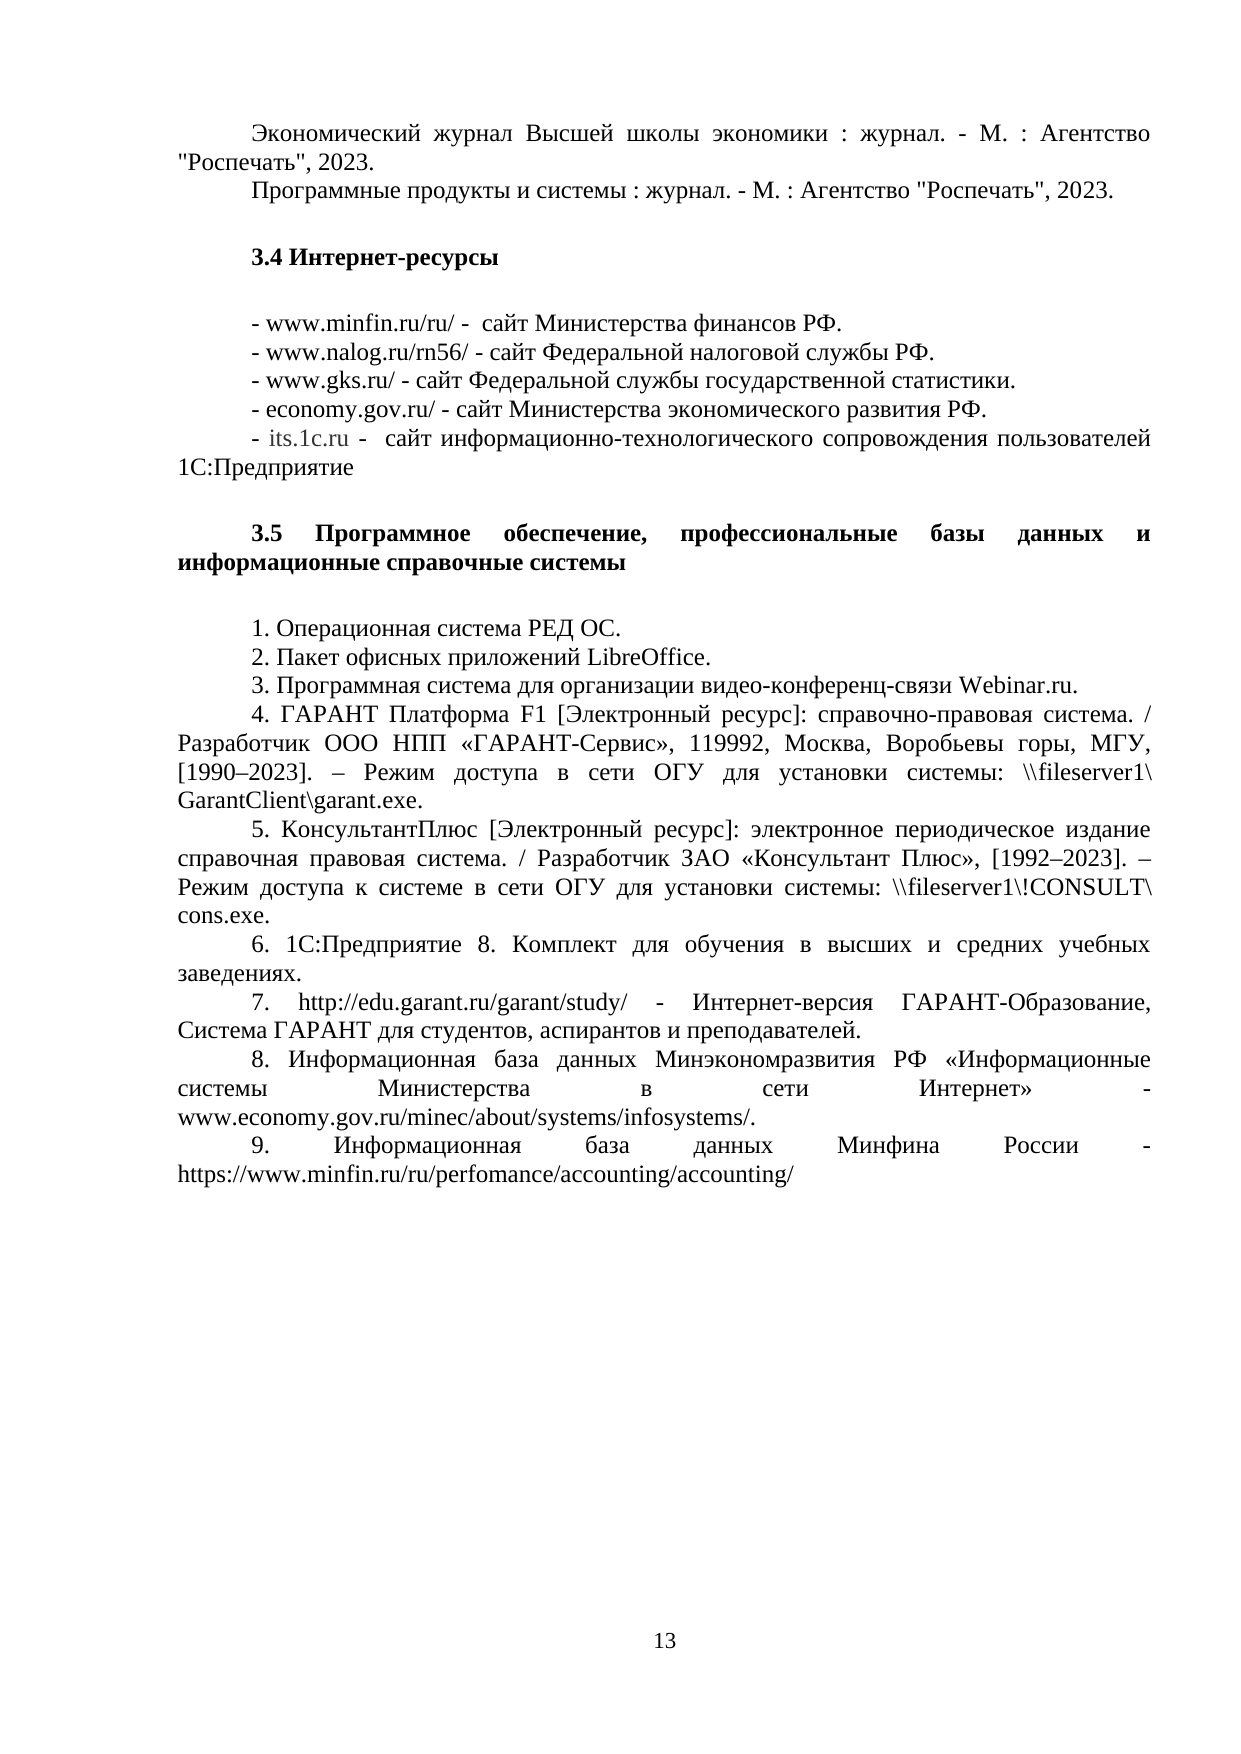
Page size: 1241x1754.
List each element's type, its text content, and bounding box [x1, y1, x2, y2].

text - economy.gov.ru/ - сайт Министерства экономического развития РФ. [177, 394, 1152, 423]
text - its.1c.ru - сайт информационно-технологического сопровождения пользователей 1С:Предприятие [177, 423, 1152, 481]
text - www.nalog.ru/rn56/ - сайт Федеральной налоговой службы РФ. [177, 337, 1152, 366]
text - www.minfin.ru/ru/ - сайт Министерства финансов РФ. [177, 308, 1152, 337]
text 2. Пакет офисных приложений LibreOffice. [177, 642, 1152, 671]
text 5. КонсультантПлюс [Электронный ресурс]: электронное периодическое издание справочная правовая система. / Разработчик ЗАО «Консультант Плюс», [1992–2023]. – Режим доступа к системе в сети ОГУ для установки системы: \\fileserver1\!CONSULT\cons.exe. [177, 814, 1152, 929]
text Экономический журнал Высшей школы экономики : журнал. - М. : Агентство "Роспечать", 2023. [177, 118, 1152, 176]
text 1. Операционная система РЕД ОС. [177, 613, 1152, 642]
text 7. http://edu.garant.ru/garant/study/ - Интернет-версия ГАРАНТ-Образование, Система ГАРАНТ для студентов, аспирантов и преподавателей. [177, 987, 1152, 1044]
text Программные продукты и системы : журнал. - М. : Агентство "Роспечать", 2023. [177, 176, 1152, 204]
text 6. 1С:Предприятие 8. Комплект для обучения в высших и средних учебных заведениях. [177, 929, 1152, 987]
text 4. ГАРАНТ Платформа F1 [Электронный ресурс]: справочно-правовая система. / Разработчик ООО НПП «ГАРАНТ-Сервис», 119992, Москва, Воробьевы горы, МГУ, [1990–2023]. – Режим доступа в сети ОГУ для установки системы: \\fileserver1\GarantClient\garant.exe. [177, 699, 1152, 814]
text 8. Информационная база данных Минэкономразвития РФ «Информационные системы Министерства в сети Интернет» - www.economy.gov.ru/minec/about/systems/infosystems/. [177, 1044, 1152, 1131]
text 3.4 Интернет-ресурсы [177, 242, 1152, 271]
text 3. Программная система для организации видео-конференц-связи Webinar.ru. [177, 671, 1152, 699]
text - www.gks.ru/ - сайт Федеральной службы государственной статистики. [177, 366, 1152, 394]
text 3.5 Программное обеспечение, профессиональные базы данных и информационные справочные системы [177, 518, 1152, 576]
text 9. Информационная база данных Минфина России - https://www.minfin.ru/ru/perfomance/accounting/accounting/ [177, 1131, 1152, 1188]
